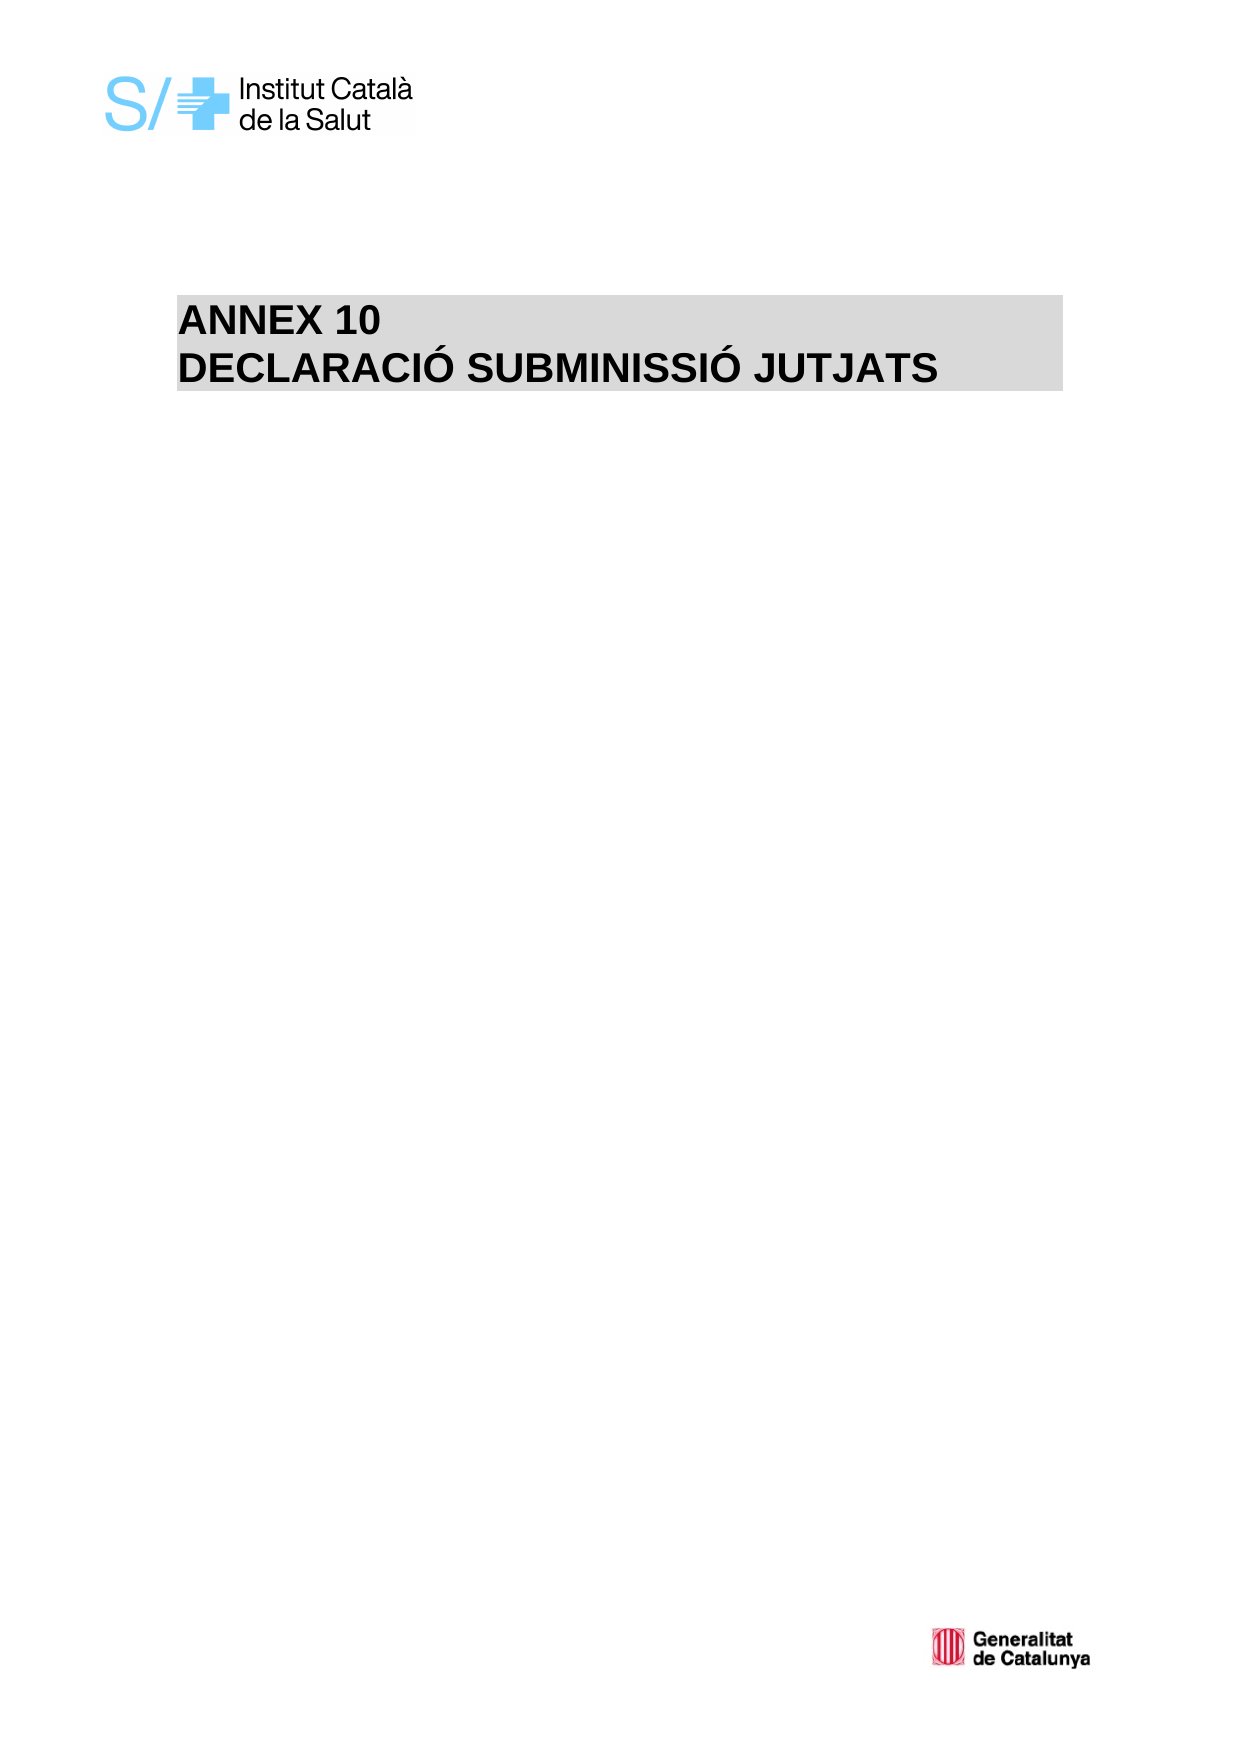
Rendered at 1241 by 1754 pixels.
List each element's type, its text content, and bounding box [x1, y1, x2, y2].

text ANNEX 10 [177, 295, 1063, 343]
picture [103, 73, 416, 136]
text DECLARACIÓ SUBMINISSIÓ JUTJATS [177, 343, 1063, 391]
picture [893, 1621, 1129, 1674]
